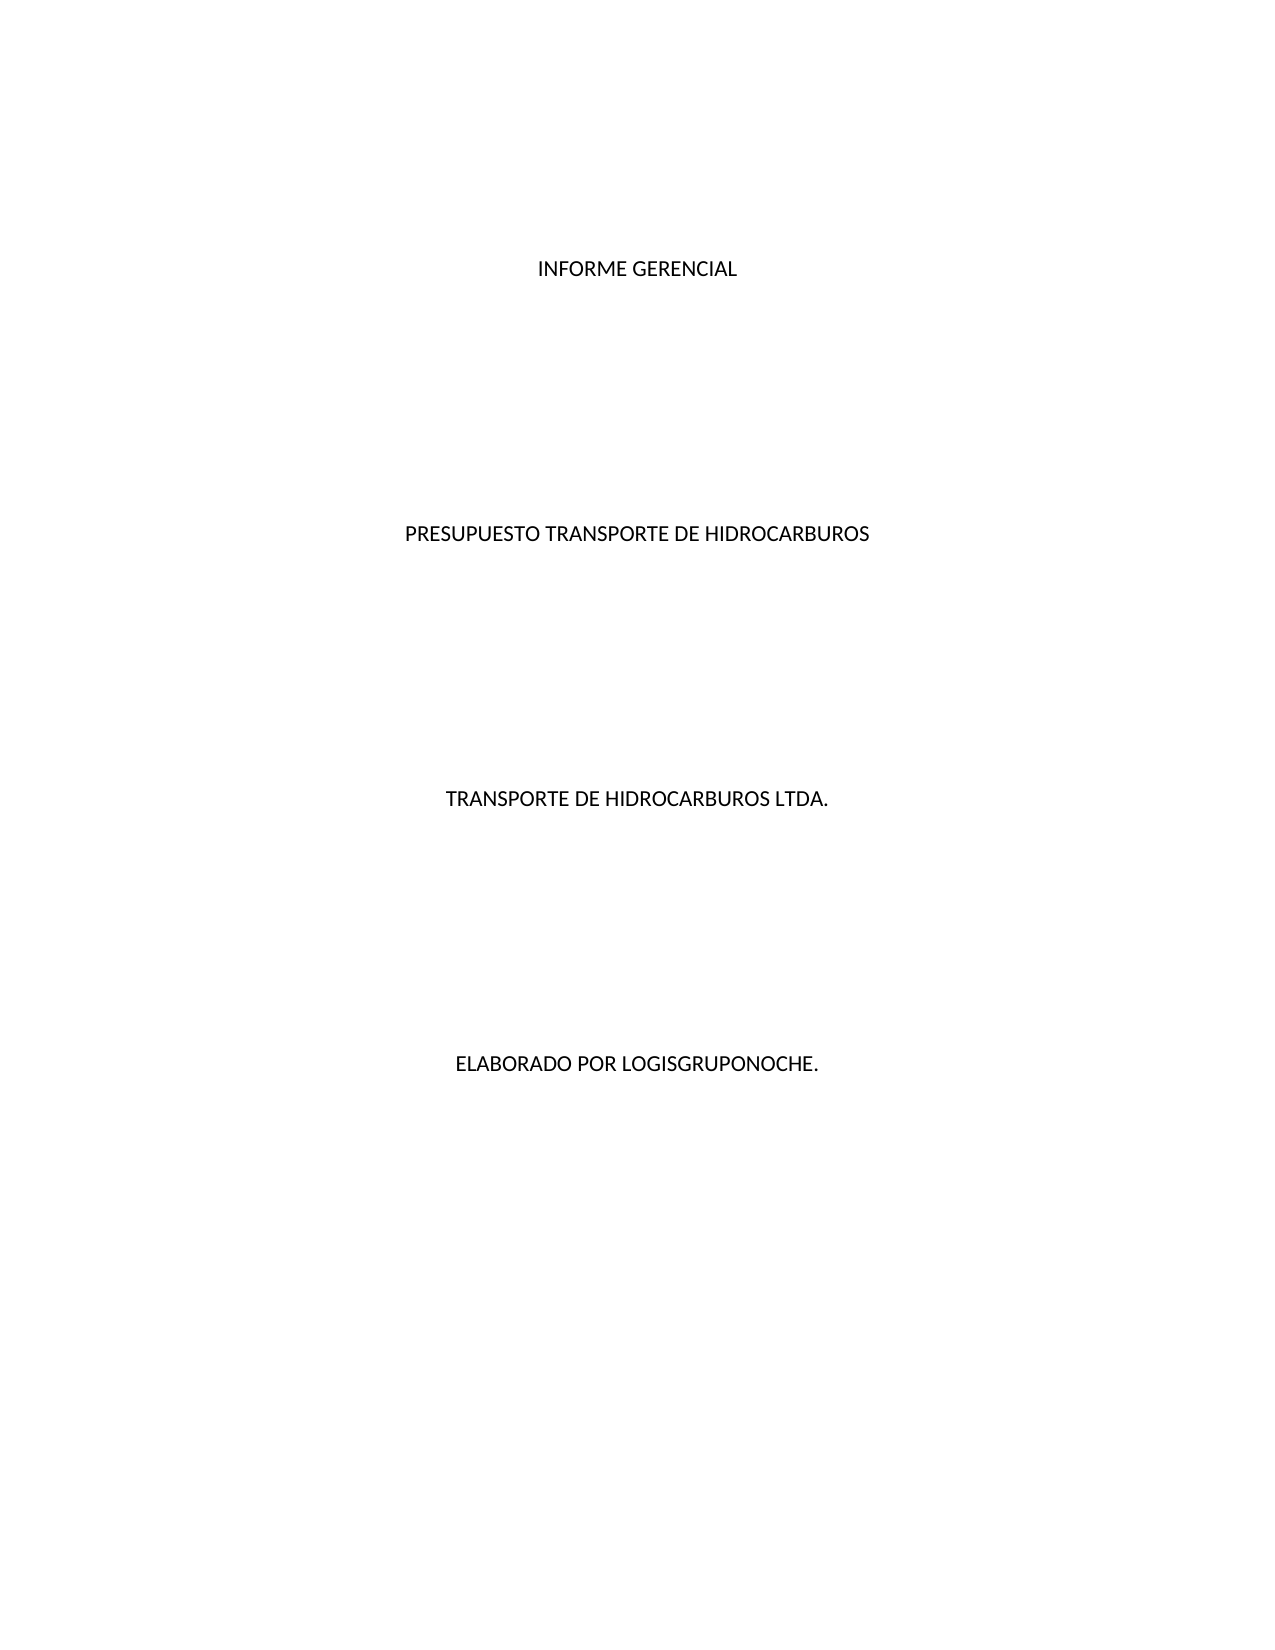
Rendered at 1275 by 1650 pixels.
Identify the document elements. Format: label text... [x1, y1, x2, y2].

text INFORME GERENCIAL [177, 254, 1098, 282]
text TRANSPORTE DE HIDROCARBUROS LTDA. [177, 784, 1098, 812]
text ELABORADO POR LOGISGRUPONOCHE. [177, 1049, 1098, 1077]
text PRESUPUESTO TRANSPORTE DE HIDROCARBUROS [177, 519, 1098, 547]
